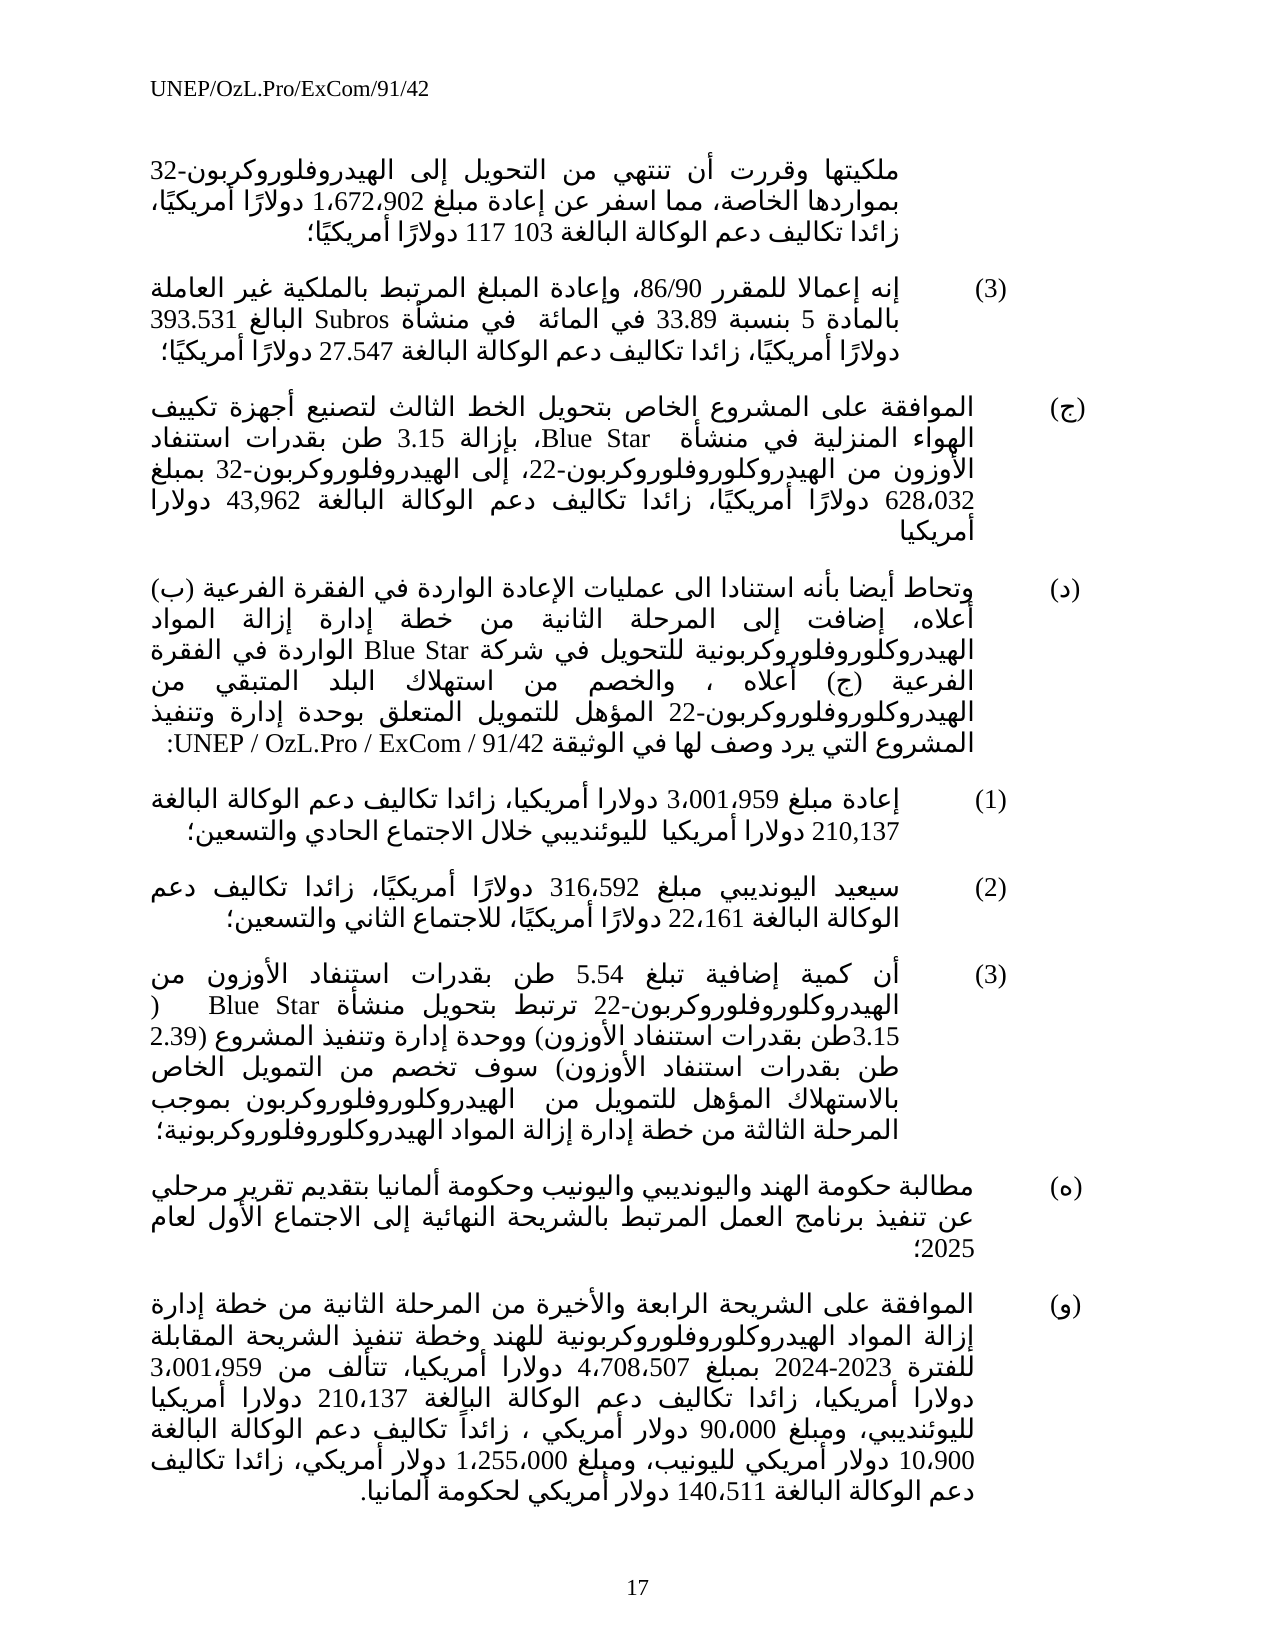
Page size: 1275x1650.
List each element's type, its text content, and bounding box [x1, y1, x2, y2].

subtitle الموافقة على المشروع الخاص بتحويل الخط الثالث لتصنيع أجهزة تكييف الهواء المنزلية في منشأة Blue Star، بإزالة 3.15 طن بقدرات استنفاد الأوزون من الهيدروكلوروفلوروكربون-22، إلى الهيدروفلوروكربون-32 بمبلغ 628،032 دولارًا أمريكيًا، زائدا تكاليف دعم الوكالة البالغة 43,962 دولارا أمريكيا [150, 391, 1050, 547]
subtitle وتحاط أيضا بأنه استنادا الى عمليات الإعادة الواردة في الفقرة الفرعية (ب) أعلاه، إضافت إلى المرحلة الثانية من خطة إدارة إزالة المواد الهيدروكلوروفلوروكربونية للتحويل في شركة Blue Star الواردة في الفقرة الفرعية (ج) أعلاه ، والخصم من استهلاك البلد المتبقي من الهيدروكلوروفلوروكربون-22 المؤهل للتمويل المتعلق بوحدة إدارة وتنفيذ المشروع التي يرد وصف لها في الوثيقة UNEP / OzL.Pro / ExCom / 91/42: [150, 572, 1050, 758]
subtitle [150, 154, 975, 247]
subtitle إنه إعمالا للمقرر 86/90، وإعادة المبلغ المرتبط بالملكية غير العاملة بالمادة 5 بنسبة 33.89 في المائة في منشأة Subros البالغ 393.531 دولارًا أمريكيًا، زائدا تكاليف دعم الوكالة البالغة 27.547 دولارًا أمريكيًا؛ [150, 272, 975, 366]
subtitle مطالبة حكومة الهند واليونديبي واليونيب وحكومة ألمانيا بتقديم تقرير مرحلي عن تنفيذ برنامج العمل المرتبط بالشريحة النهائية إلى الاجتماع الأول لعام 2025؛ [150, 1170, 1050, 1263]
subtitle الموافقة على الشريحة الرابعة والأخيرة من المرحلة الثانية من خطة إدارة إزالة المواد الهيدروكلوروفلوروكربونية للهند وخطة تنفيذ الشريحة المقابلة للفترة 2023-2024 بمبلغ 4،708،507 دولارا أمريكيا، تتألف من 3،001،959 دولارا أمريكيا، زائدا تكاليف دعم الوكالة البالغة 210،137 دولارا أمريكيا لليوئنديبي، ومبلغ 90،000 دولار أمريكي ، زائداً تكاليف دعم الوكالة البالغة 10،900 دولار أمريكي لليونيب، ومبلغ 1،255،000 دولار أمريكي، زائدا تكاليف دعم الوكالة البالغة 140،511 دولار أمريكي لحكومة ألمانيا. [150, 1288, 1050, 1506]
subtitle إعادة مبلغ 3،001،959 دولارا أمريكيا، زائدا تكاليف دعم الوكالة البالغة 210,137 دولارا أمريكيا لليوئنديبي خلال الاجتماع الحادي والتسعين؛ [150, 783, 975, 846]
subtitle سيعيد اليونديبي مبلغ 316،592 دولارًا أمريكيًا، زائدا تكاليف دعم الوكالة البالغة 22،161 دولارًا أمريكيًا، للاجتماع الثاني والتسعين؛ [150, 871, 975, 933]
subtitle أن كمية إضافية تبلغ 5.54 طن بقدرات استنفاد الأوزون من الهيدروكلوروفلوروكربون-22 ترتبط بتحويل منشأة Blue Star ( 3.15طن بقدرات استنفاد الأوزون) ووحدة إدارة وتنفيذ المشروع (2.39 طن بقدرات استنفاد الأوزون) سوف تخصم من التمويل الخاص بالاستهلاك المؤهل للتمويل من الهيدروكلوروفلوروكربون بموجب المرحلة الثالثة من خطة إدارة إزالة المواد الهيدروكلوروفلوروكربونية؛ [150, 958, 975, 1145]
